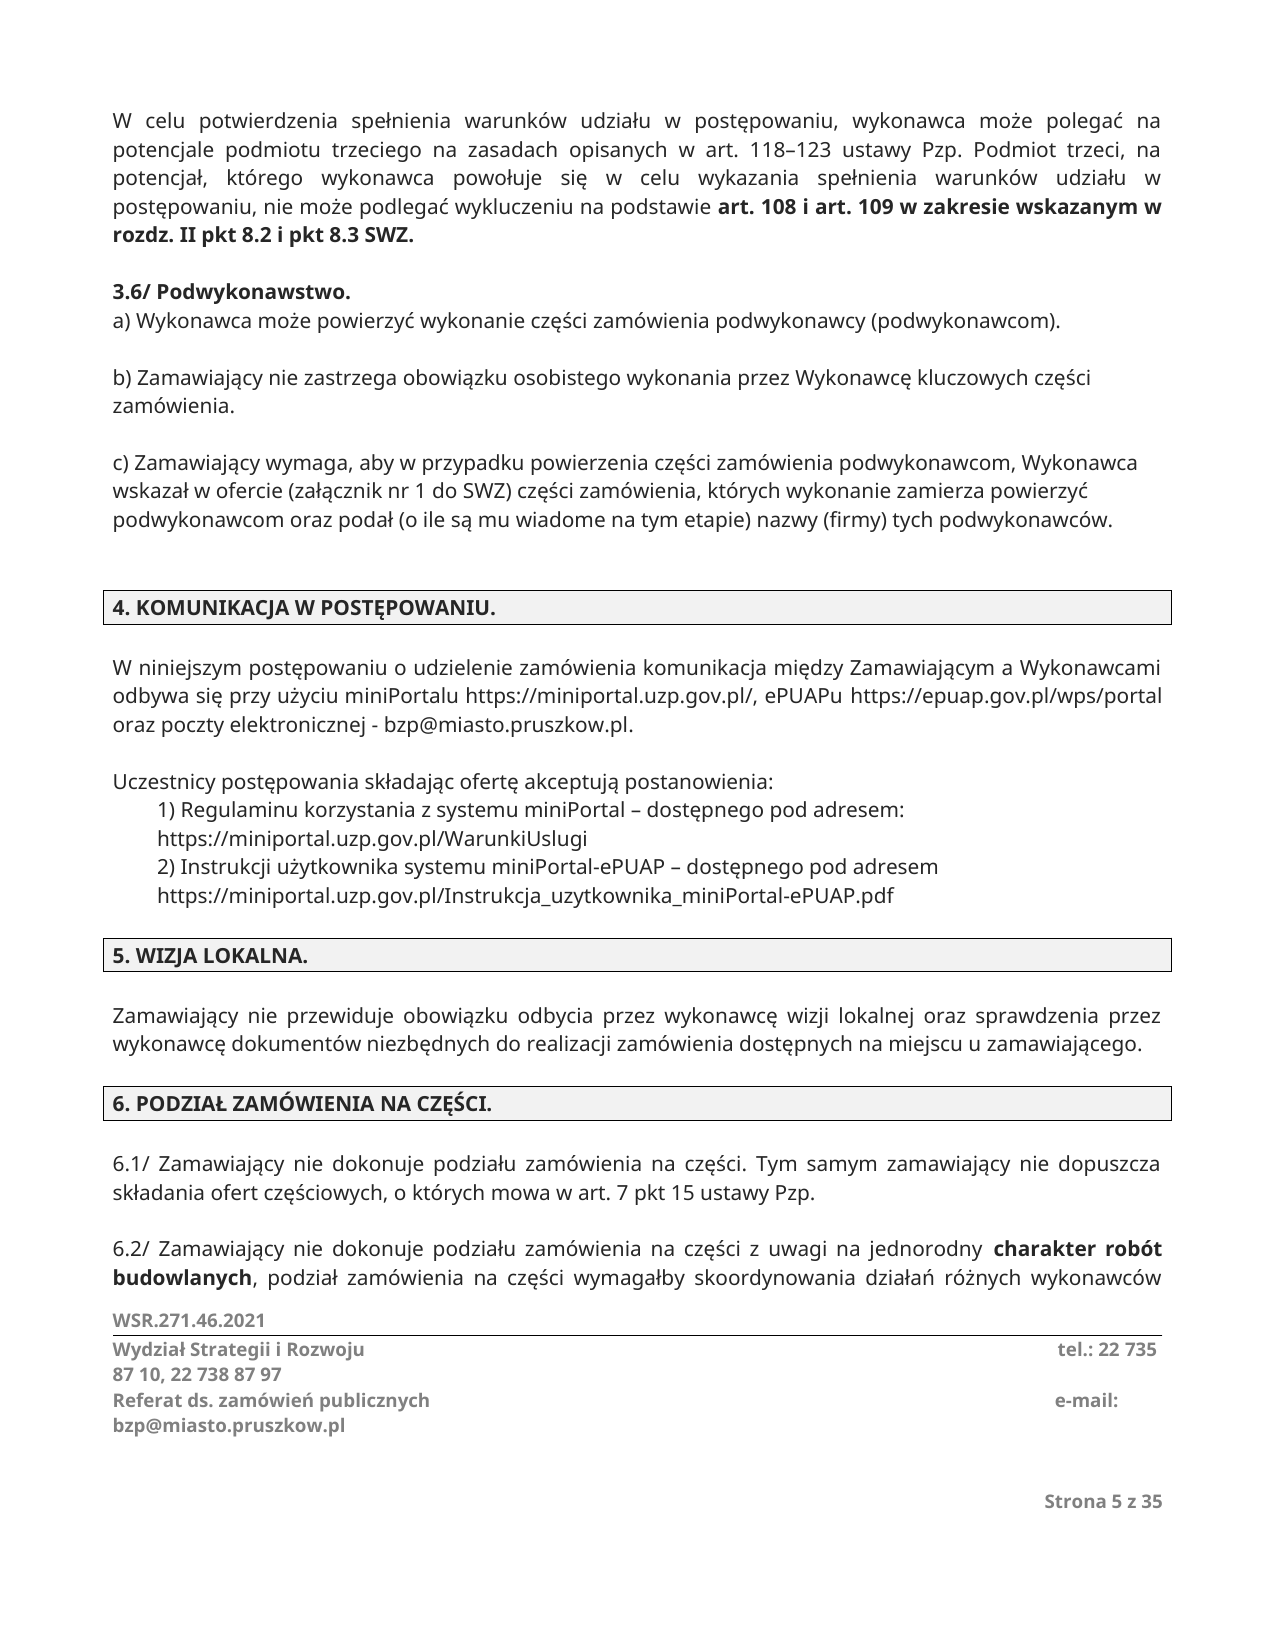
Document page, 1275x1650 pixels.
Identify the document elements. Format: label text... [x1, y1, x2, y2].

text 3.6/ Podwykonawstwo. [112, 277, 1162, 306]
text 1) Regulaminu korzystania z systemu miniPortal – dostępnego pod adresem: https://miniportal.uzp.gov.pl/WarunkiUslugi [157, 795, 1162, 852]
text c) Zamawiający wymaga, aby w przypadku powierzenia części zamówienia podwykonawcom, Wykonawca wskazał w ofercie (załącznik nr 1 do SWZ) części zamówienia, których wykonanie zamierza powierzyć podwykonawcom oraz podał (o ile są mu wiadome na tym etapie) nazwy (firmy) tych podwykonawców. [112, 448, 1162, 533]
text 6.1/ Zamawiający nie dokonuje podziału zamówienia na części. Tym samym zamawiający nie dopuszcza składania ofert częściowych, o których mowa w art. 7 pkt 15 ustawy Pzp. [112, 1149, 1162, 1206]
text 4. KOMUNIKACJA W POSTĘPOWANIU. [104, 591, 1171, 624]
text 2) Instrukcji użytkownika systemu miniPortal-ePUAP – dostępnego pod adresem https://miniportal.uzp.gov.pl/Instrukcja_uzytkownika_miniPortal-ePUAP.pdf [157, 852, 1162, 909]
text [112, 1234, 1162, 1291]
text Uczestnicy postępowania składając ofertę akceptują postanowienia: [112, 767, 1162, 795]
text W celu potwierdzenia spełnienia warunków udziału w postępowaniu, wykonawca może polegać na potencjale podmiotu trzeciego na zasadach opisanych w art. 118–123 ustawy Pzp. Podmiot trzeci, na potencjał, którego wykonawca powołuje się w celu wykazania spełnienia warunków udziału w postępowaniu, nie może podlegać wykluczeniu na podstawie art. 108 i art. 109 w zakresie wskazanym w rozdz. II pkt 8.2 i pkt 8.3 SWZ. [112, 107, 1162, 249]
text a) Wykonawca może powierzyć wykonanie części zamówienia podwykonawcy (podwykonawcom). [112, 306, 1162, 334]
text b) Zamawiający nie zastrzega obowiązku osobistego wykonania przez Wykonawcę kluczowych części zamówienia. [112, 363, 1162, 419]
text Zamawiający nie przewiduje obowiązku odbycia przez wykonawcę wizji lokalnej oraz sprawdzenia przez wykonawcę dokumentów niezbędnych do realizacji zamówienia dostępnych na miejscu u zamawiającego. [112, 1001, 1162, 1058]
text 5. WIZJA LOKALNA. [104, 939, 1171, 971]
text 6. PODZIAŁ ZAMÓWIENIA NA CZĘŚCI. [104, 1087, 1171, 1120]
text W niniejszym postępowaniu o udzielenie zamówienia komunikacja między Zamawiającym a Wykonawcami odbywa się przy użyciu miniPortalu https://miniportal.uzp.gov.pl/, ePUAPu https://epuap.gov.pl/wps/portal oraz poczty elektronicznej - bzp@miasto.pruszkow.pl. [112, 653, 1162, 738]
